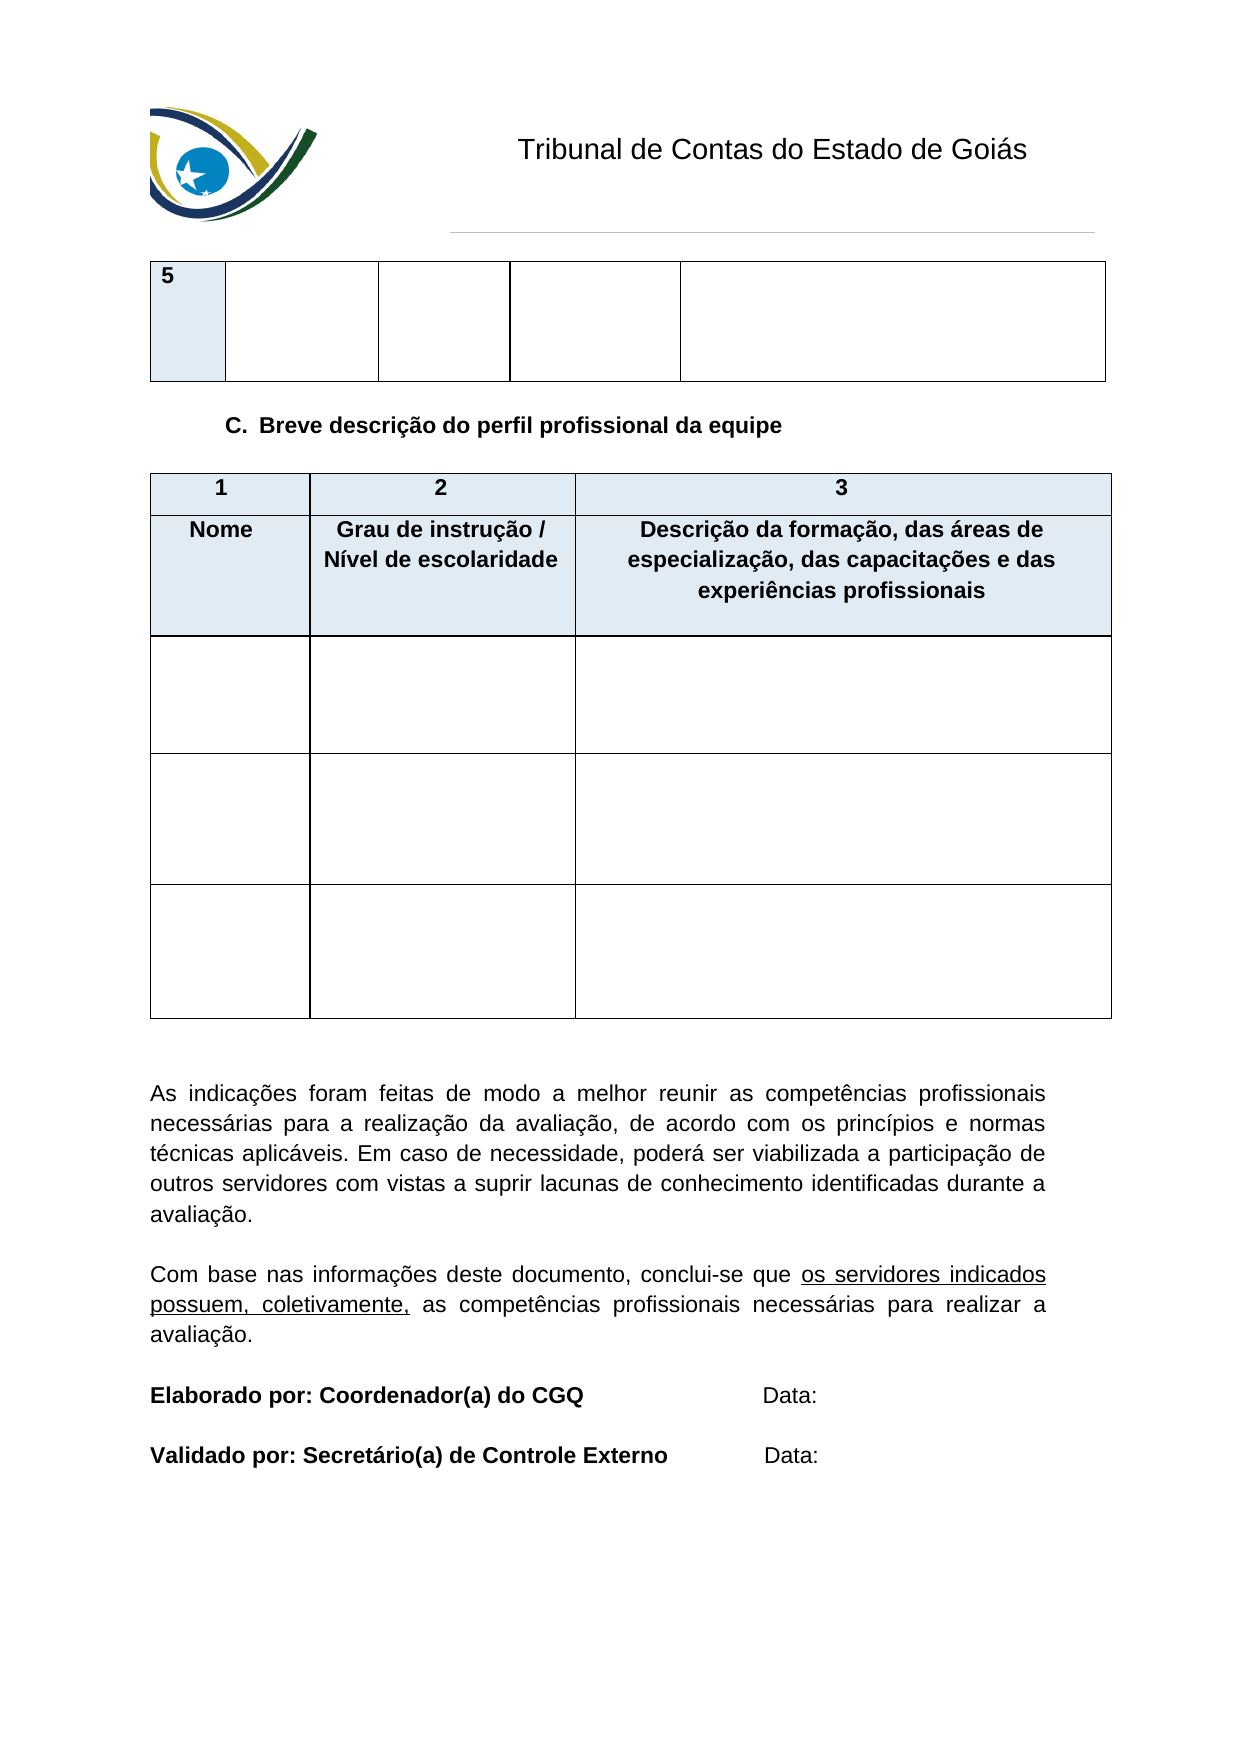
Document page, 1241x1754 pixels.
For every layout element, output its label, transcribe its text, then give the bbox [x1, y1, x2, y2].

table_header 3 [576, 474, 1111, 515]
text Validado por: Secretário(a) de Controle Externo Data: [150, 1442, 1046, 1469]
table_cell [576, 885, 1111, 1018]
table_cell [379, 262, 509, 381]
table_cell [311, 885, 575, 1018]
table_cell [681, 262, 1105, 381]
table_cell Descrição da formação, das áreas de especialização, das capacitações e das experiências profissionais [576, 516, 1111, 635]
table_cell [576, 637, 1111, 752]
table_cell [151, 754, 309, 884]
table_cell [311, 637, 575, 752]
text Com base nas informações deste documento, conclui-se que os servidores indicados possuem, coletivamente, as competências profissionais necessárias para realizar a avaliação. [150, 1261, 1046, 1348]
text As indicações foram feitas de modo a melhor reunir as competências profissionais necessárias para a realização da avaliação, de acordo com os princípios e normas técnicas aplicáveis. Em caso de necessidade, poderá ser viabilizada a participação de outros servidores com vistas a suprir lacunas de conhecimento identificadas durante a avaliação. [150, 1080, 1046, 1227]
table_header 2 [311, 474, 575, 515]
table_header 1 [151, 474, 309, 515]
table_cell Nome [151, 516, 309, 635]
table_cell [311, 754, 575, 884]
table_cell [151, 885, 309, 1018]
table_cell Grau de instrução / Nível de escolaridade [311, 516, 575, 635]
picture [150, 107, 319, 224]
table_cell [226, 262, 378, 381]
table_cell [511, 262, 680, 381]
table_cell 5 [151, 262, 225, 381]
text Elaborado por: Coordenador(a) do CGQ Data: [150, 1382, 1046, 1408]
text C. Breve descrição do perfil profissional da equipe [225, 412, 1046, 439]
table_cell [576, 754, 1111, 884]
table_cell [151, 637, 309, 752]
